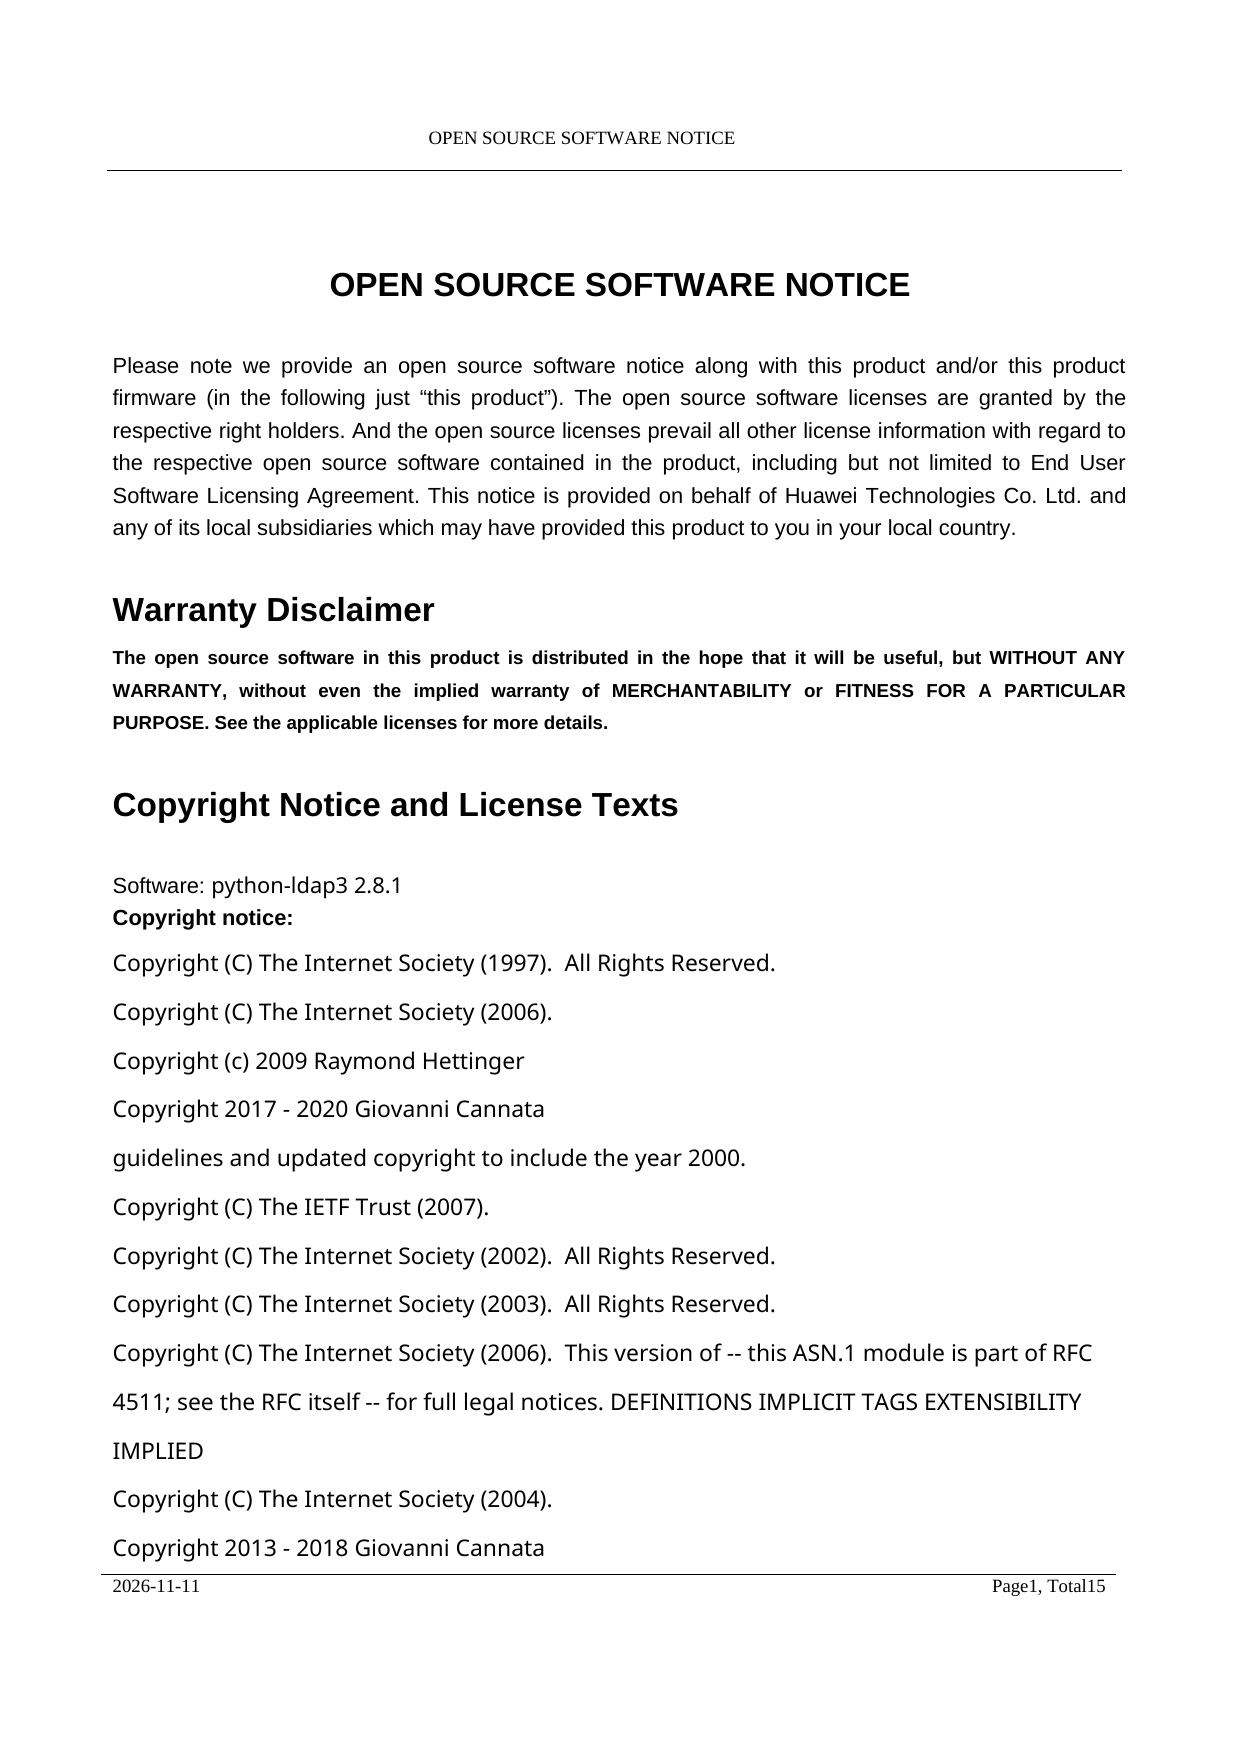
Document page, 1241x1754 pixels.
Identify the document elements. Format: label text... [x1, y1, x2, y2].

text Copyright notice: [112, 901, 1128, 934]
text The open source software in this product is distributed in the hope that it will be useful, but WITHOUT ANY WARRANTY, without even the implied warranty of MERCHANTABILITY or FITNESS FOR A PARTICULAR PURPOSE. See the applicable licenses for more details. [112, 641, 1128, 739]
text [112, 947, 1128, 1564]
text Please note we provide an open source software notice along with this product and/or this product firmware (in the following just “this product”). The open source software licenses are granted by the respective right holders. And the open source licenses prevail all other license information with regard to the respective open source software contained in the product, including but not limited to End User Software Licensing Agreement. This notice is provided on behalf of Huawei Technologies Co. Ltd. and any of its local subsidiaries which may have provided this product to you in your local country. [112, 349, 1128, 544]
text Software: python-ldap3 2.8.1 [112, 869, 1128, 901]
text Warranty Disclaimer [112, 576, 1128, 641]
text OPEN SOURCE SOFTWARE NOTICE [112, 251, 1128, 316]
text Copyright Notice and License Texts [112, 771, 1128, 836]
